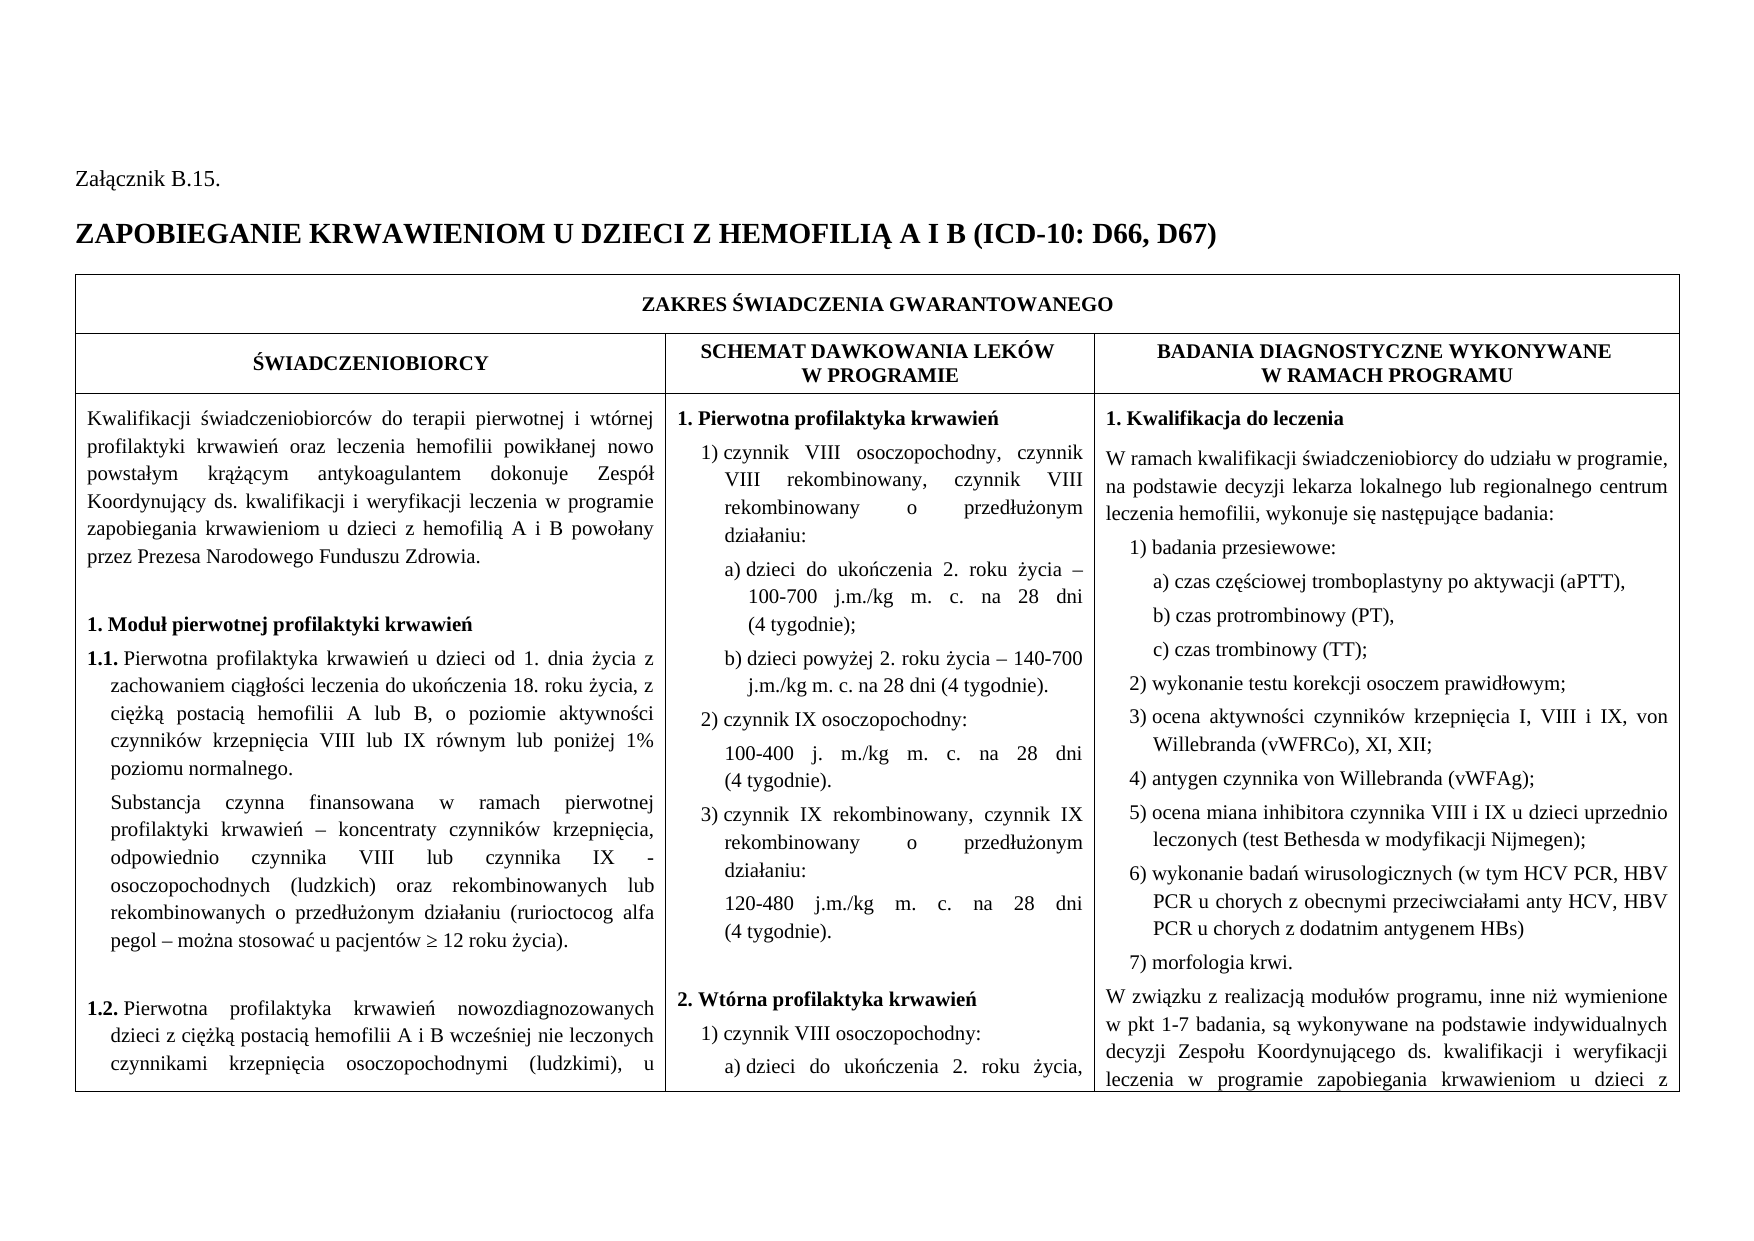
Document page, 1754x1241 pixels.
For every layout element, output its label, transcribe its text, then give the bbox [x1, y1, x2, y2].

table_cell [76, 394, 665, 1091]
table_cell ŚWIADCZENIOBIORCY [76, 334, 665, 392]
table_cell SCHEMAT DAWKOWANIA LEKÓW W PROGRAMIE [666, 334, 1094, 392]
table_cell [1095, 394, 1679, 1091]
table_header ZAKRES ŚWIADCZENIA GWARANTOWANEGO [76, 275, 1679, 333]
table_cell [666, 394, 1094, 1091]
table_cell BADANIA DIAGNOSTYCZNE WYKONYWANE W RAMACH PROGRAMU [1095, 334, 1679, 392]
text ZAPOBIEGANIE KRWAWIENIOM U DZIECI Z HEMOFILIĄ A I B (ICD-10: D66, D67) [75, 216, 1679, 249]
text Załącznik B.15. [75, 165, 1679, 192]
